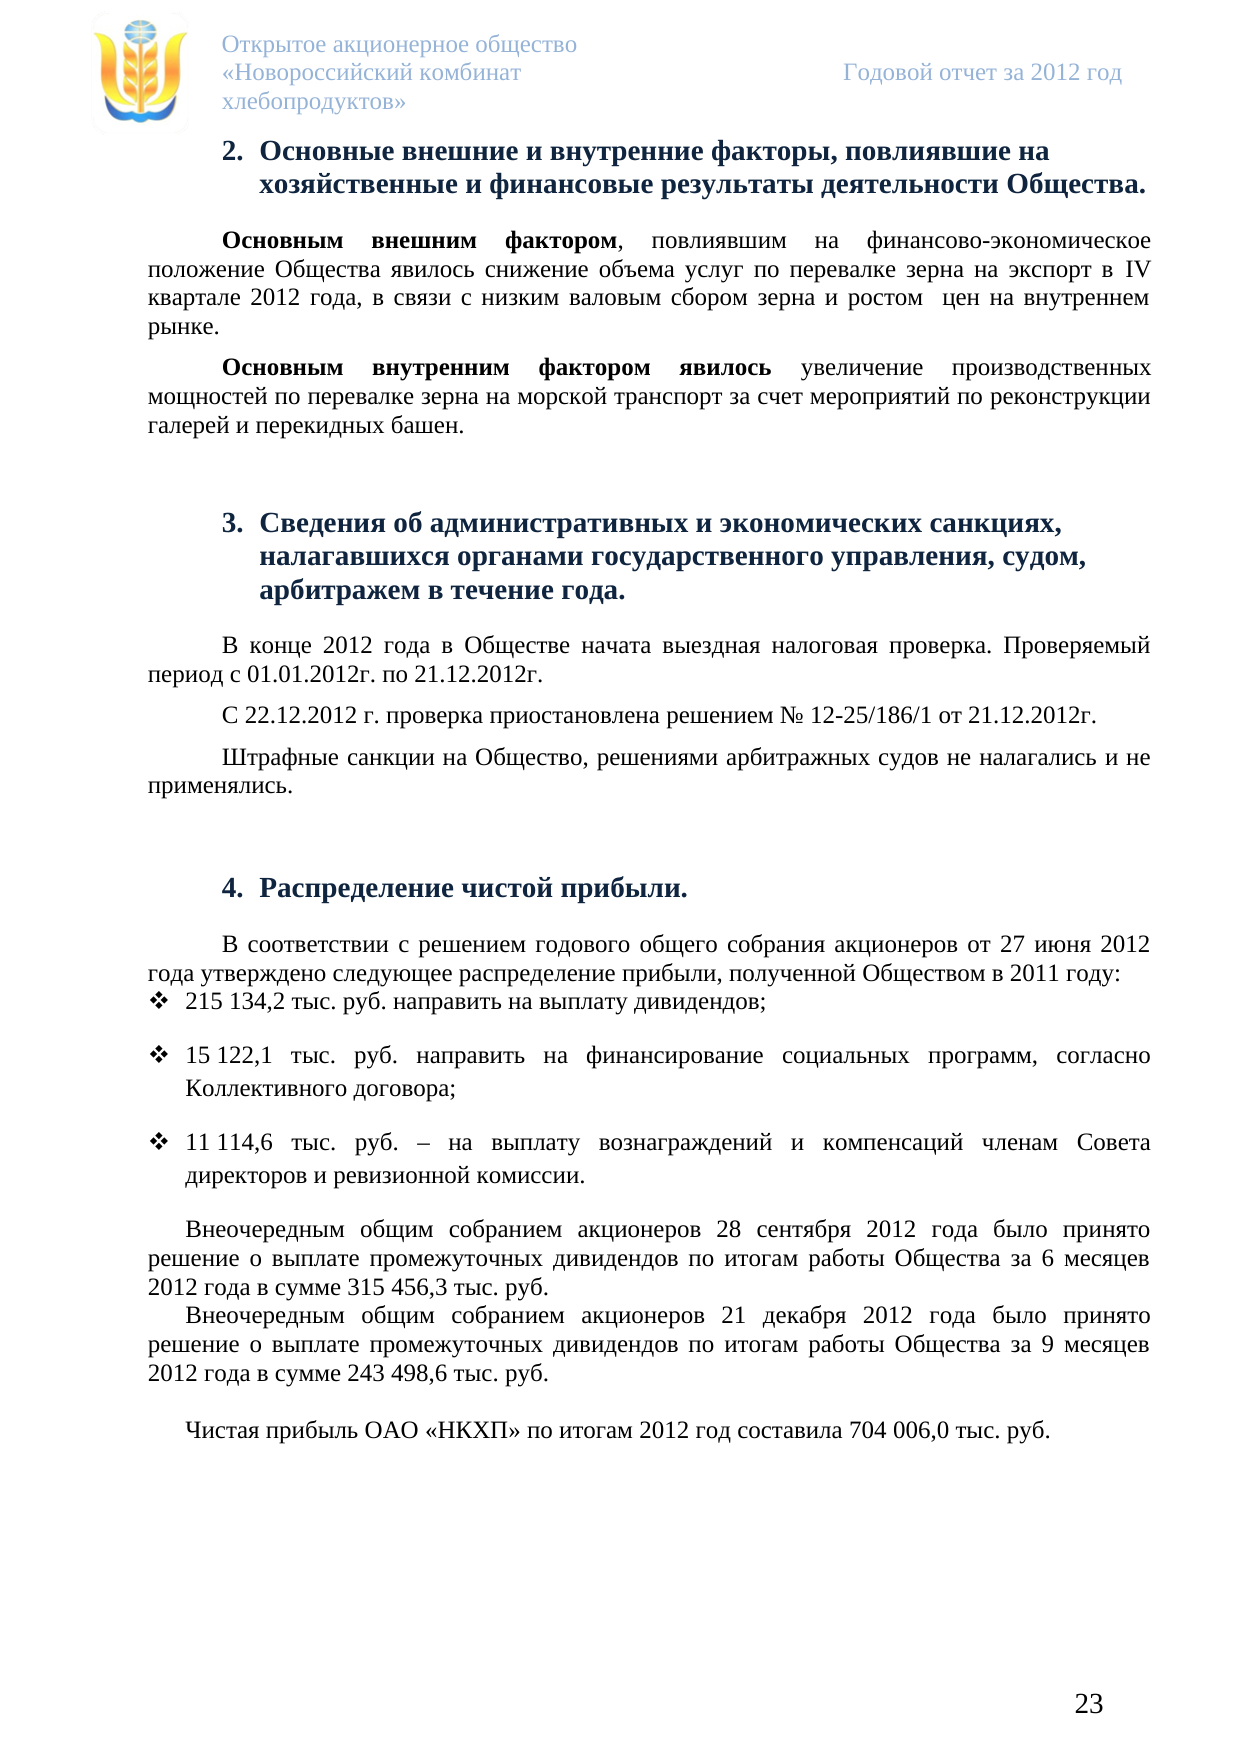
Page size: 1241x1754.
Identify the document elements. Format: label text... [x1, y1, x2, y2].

list 215 134,2 тыс. руб. направить на выплату дивидендов; [148, 986, 1152, 1015]
text С 22.12.2012 г. проверка приостановлена решением № 12-25/186/1 от 21.12.2012г. [148, 701, 1152, 729]
list Распределение чистой прибыли. [222, 870, 1152, 904]
picture [91, 11, 190, 135]
text Основным внутренним фактором явилось увеличение производственных мощностей по перевалке зерна на морской транспорт за счет мероприятий по реконструкции галерей и перекидных башен. [148, 352, 1152, 439]
text Чистая прибыль ОАО «НКХП» по итогам 2012 год составила 704 006,0 тыс. руб. [148, 1415, 1152, 1444]
list 11 114,6 тыс. руб. – на выплату вознаграждений и компенсаций членам Совета директоров и ревизионной комиссии. [148, 1127, 1152, 1189]
text Основным внешним фактором, повлиявшим на финансово-экономическое положение Общества явилось снижение объема услуг по перевалке зерна на экспорт в IV квартале 2012 года, в связи с низким валовым сбором зерна и ростом цен на внутреннем рынке. [148, 225, 1152, 340]
list 15 122,1 тыс. руб. направить на финансирование социальных программ, согласно Коллективного договора; [148, 1040, 1152, 1102]
text Внеочередным общим собранием акционеров 28 сентября 2012 года было принято решение о выплате промежуточных дивидендов по итогам работы Общества за 6 месяцев 2012 года в сумме 315 456,3 тыс. руб. [148, 1214, 1152, 1300]
text В конце 2012 года в Обществе начата выездная налоговая проверка. Проверяемый период с 01.01.2012г. по 21.12.2012г. [148, 631, 1152, 688]
text В соответствии с решением годового общего собрания акционеров от 27 июня 2012 года утверждено следующее распределение прибыли, полученной Обществом в 2011 году: [148, 929, 1152, 986]
list Сведения об административных и экономических санкциях, налагавшихся органами государственного управления, судом, арбитражем в течение года. [222, 505, 1152, 606]
text Штрафные санкции на Общество, решениями арбитражных судов не налагались и не применялись. [148, 742, 1152, 799]
list Основные внешние и внутренние факторы, повлиявшие на хозяйственные и финансовые результаты деятельности Общества. [222, 133, 1152, 200]
text Внеочередным общим собранием акционеров 21 декабря 2012 года было принято решение о выплате промежуточных дивидендов по итогам работы Общества за 9 месяцев 2012 года в сумме 243 498,6 тыс. руб. [148, 1300, 1152, 1387]
